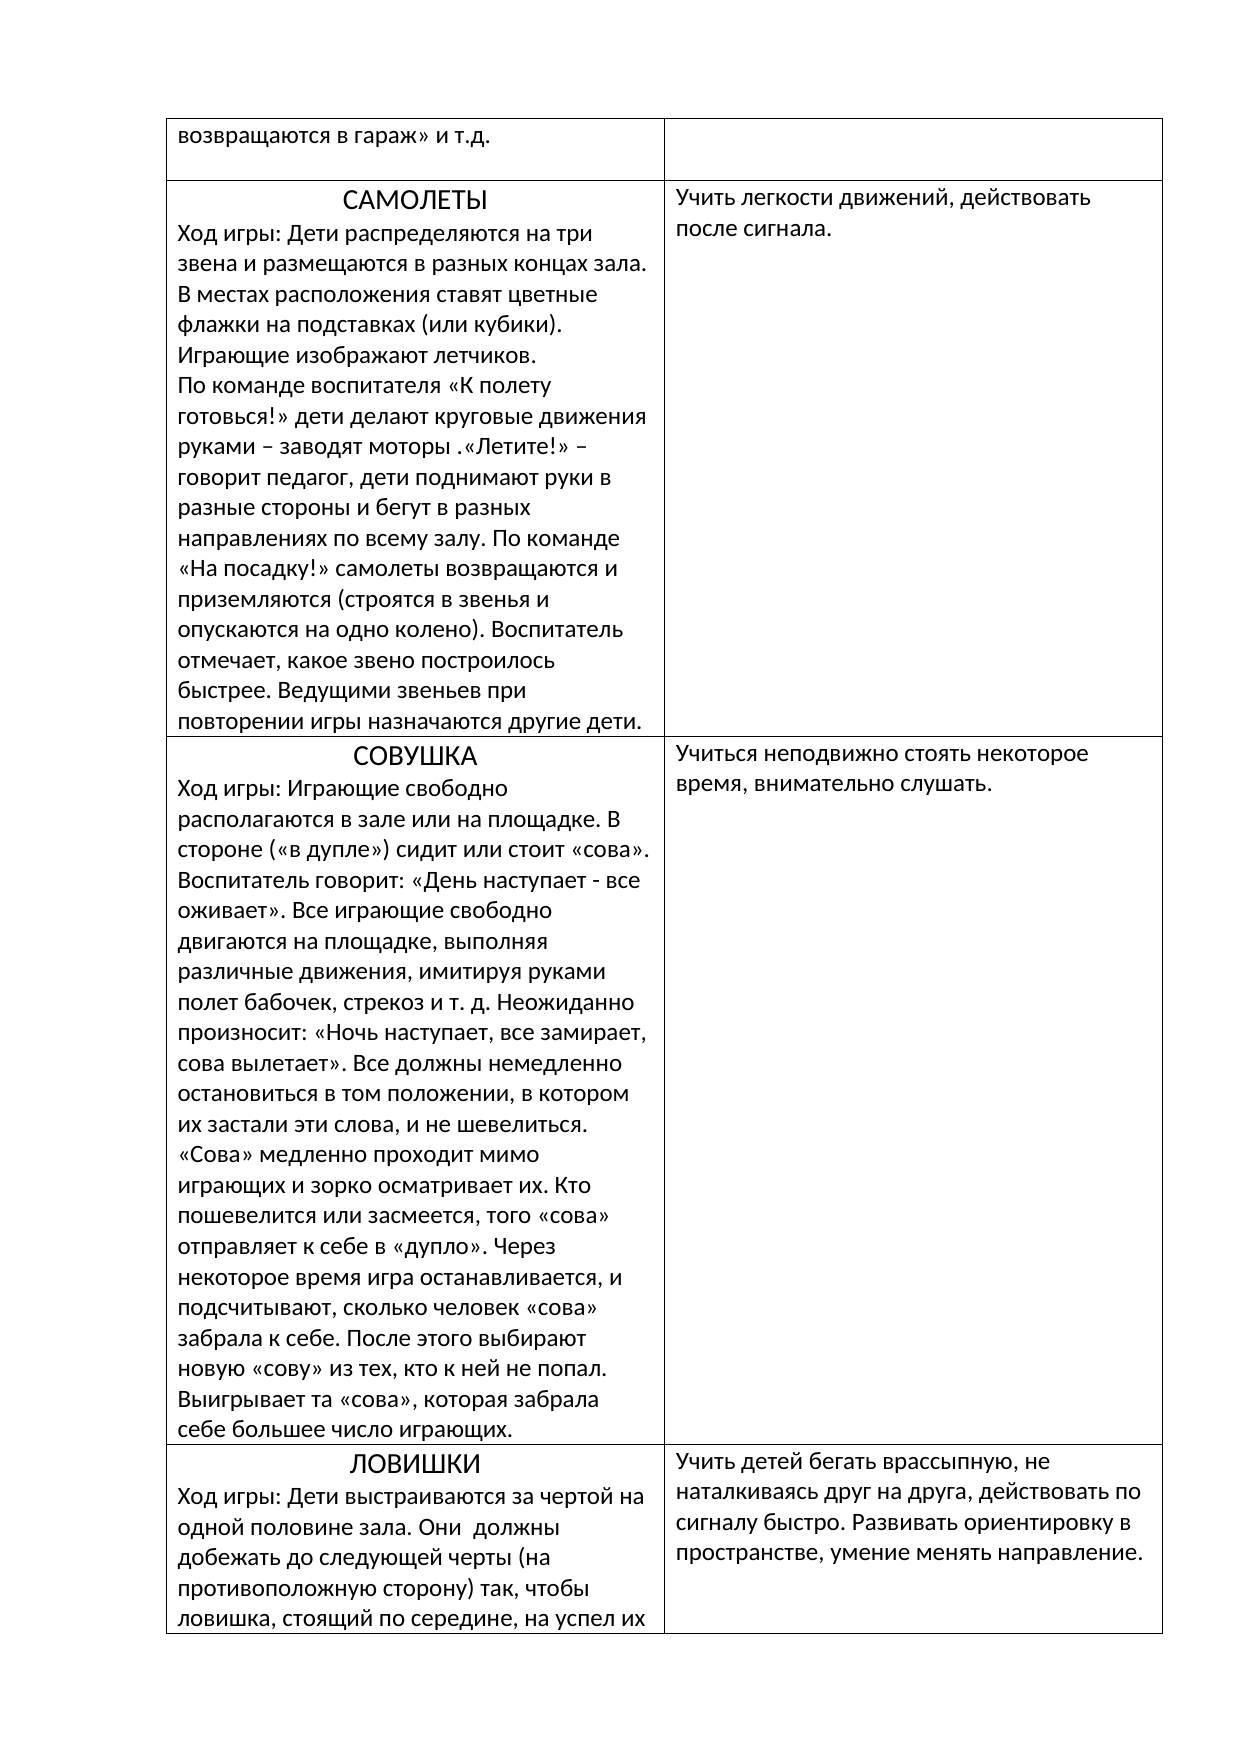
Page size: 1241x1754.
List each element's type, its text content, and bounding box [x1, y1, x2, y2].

table_cell Учиться неподвижно стоять некоторое время, внимательно слушать. [665, 737, 1162, 1444]
table_cell САМОЛЕТЫ Ход игры: Дети распределяются на три звена и размещаются в разных концах зала. В местах расположения ставят цветные флажки на подставках (или кубики). Играющие изображают летчиков. По команде воспитателя «К полету готовься!» дети делают круговые движения руками – заводят моторы .«Летите!» – говорит педагог, дети поднимают руки в разные стороны и бегут в разных направлениях по всему залу. По команде «На посадку!» самолеты возвращаются и приземляются (строятся в звенья и опускаются на одно колено). Воспитатель отмечает, какое звено построилось быстрее. Ведущими звеньев при повторении игры назначаются другие дети. [167, 181, 664, 736]
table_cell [167, 119, 664, 180]
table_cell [665, 1445, 1162, 1633]
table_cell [665, 119, 1162, 180]
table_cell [167, 1445, 664, 1633]
table_cell Учить легкости движений, действовать после сигнала. [665, 181, 1162, 736]
table_cell СОВУШКА Ход игры: Играющие свободно располагаются в зале или на площадке. В стороне («в дупле») сидит или стоит «сова». Воспитатель говорит: «День наступает - все оживает». Все играющие свободно двигаются на площадке, выполняя различные движения, имитируя руками полет бабочек, стрекоз и т. д. Неожиданно произносит: «Ночь наступает, все замирает, сова вылетает». Все должны немедленно остановиться в том положении, в котором их застали эти слова, и не шевелиться. «Сова» медленно проходит мимо играющих и зорко осматривает их. Кто пошевелится или засмеется, того «сова» отправляет к себе в «дупло». Через некоторое время игра останавливается, и подсчитывают, сколько человек «сова» забрала к себе. После этого выбирают новую «сову» из тех, кто к ней не попал. Выигрывает та «сова», которая забрала себе большее число играющих. [167, 737, 664, 1444]
